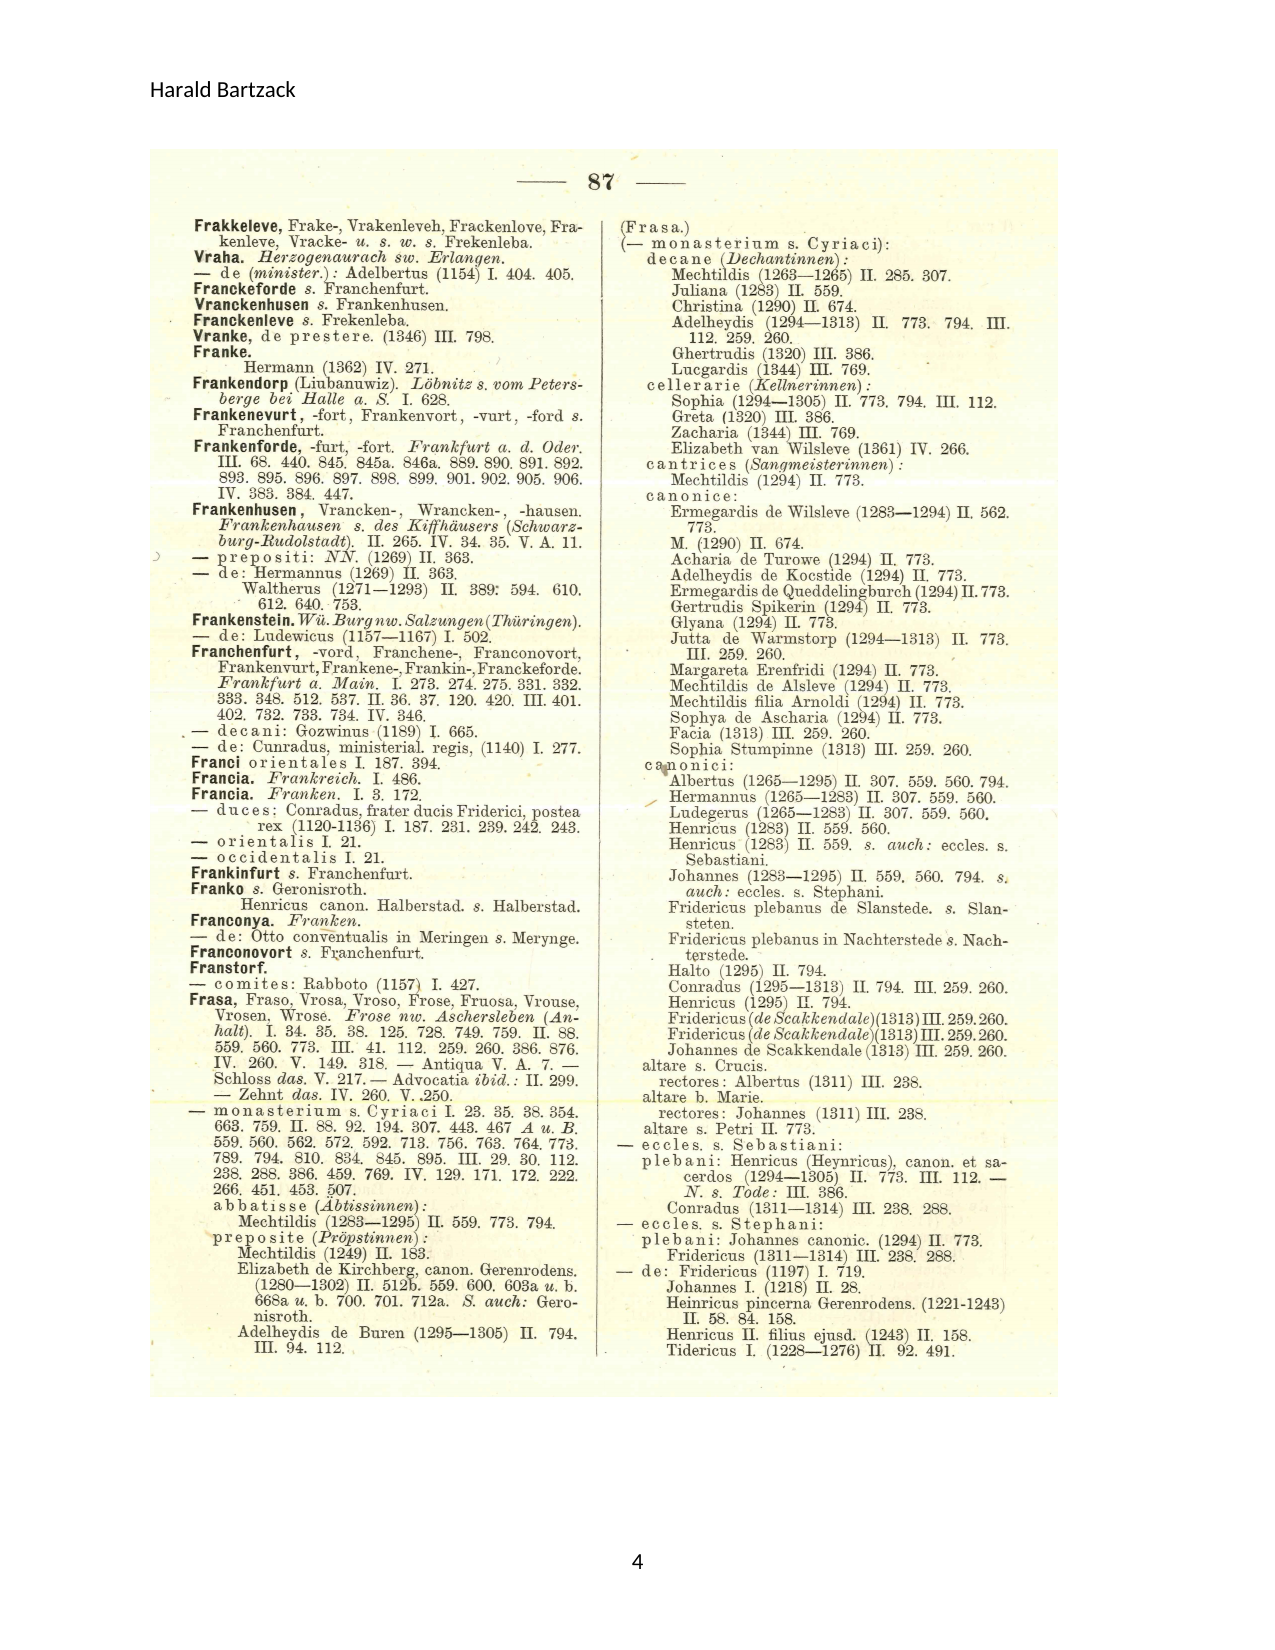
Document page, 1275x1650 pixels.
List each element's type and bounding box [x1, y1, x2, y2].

picture [150, 149, 1058, 1397]
